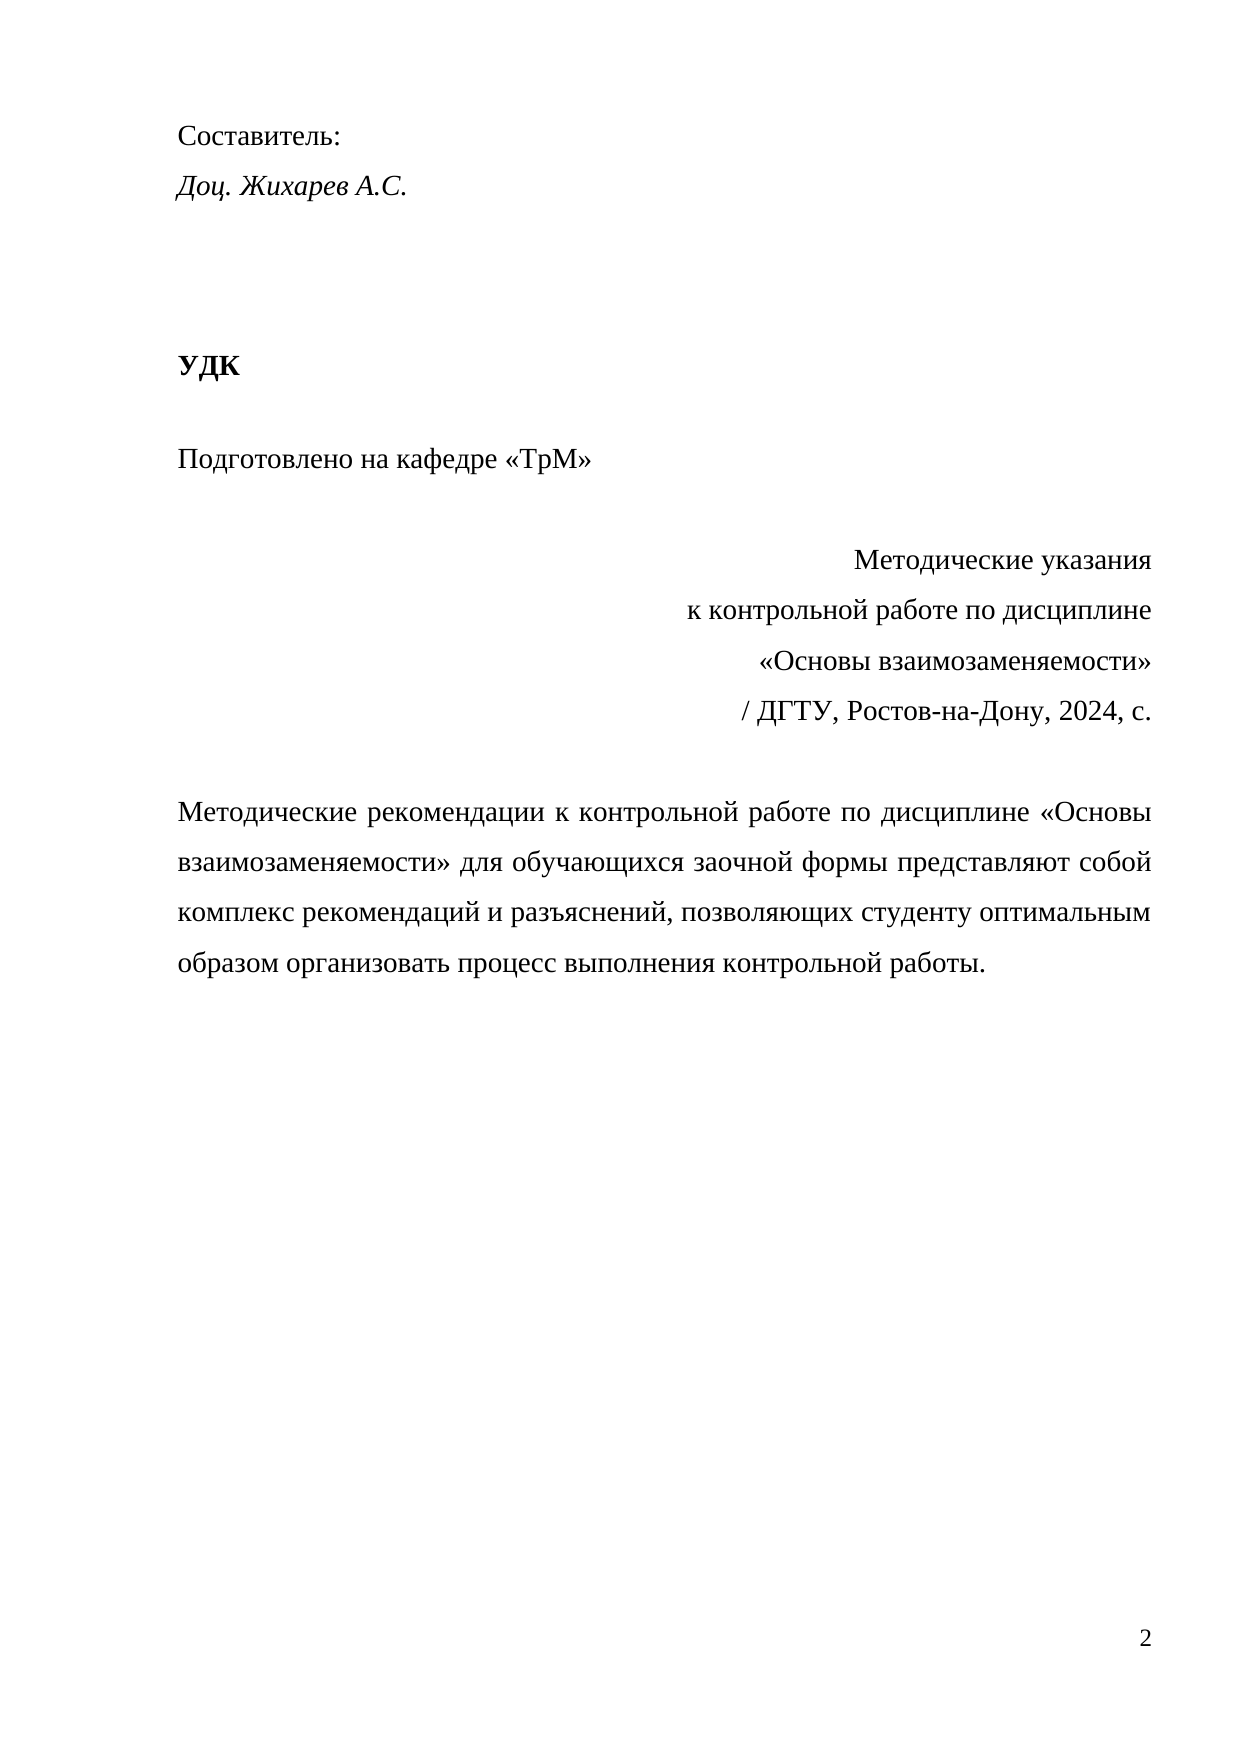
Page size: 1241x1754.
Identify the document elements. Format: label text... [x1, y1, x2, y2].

text Методические указания [177, 542, 1152, 576]
text / ДГТУ, Ростов-на-Дону, 2024, с. [177, 693, 1152, 727]
text «Основы взаимозаменяемости» [177, 643, 1152, 676]
text Подготовлено на кафедре «ТрМ» [177, 442, 1152, 475]
text Составитель: [177, 118, 1152, 152]
text УДК [177, 348, 1152, 382]
text Доц. Жихарев А.С. [177, 168, 1152, 202]
text к контрольной работе по дисциплине [177, 592, 1152, 626]
text Методические рекомендации к контрольной работе по дисциплине «Основы взаимозаменяемости» для обучающихся заочной формы представляют собой комплекс рекомендаций и разъяснений, позволяющих студенту оптимальным образом организовать процесс выполнения контрольной работы. [177, 794, 1152, 978]
